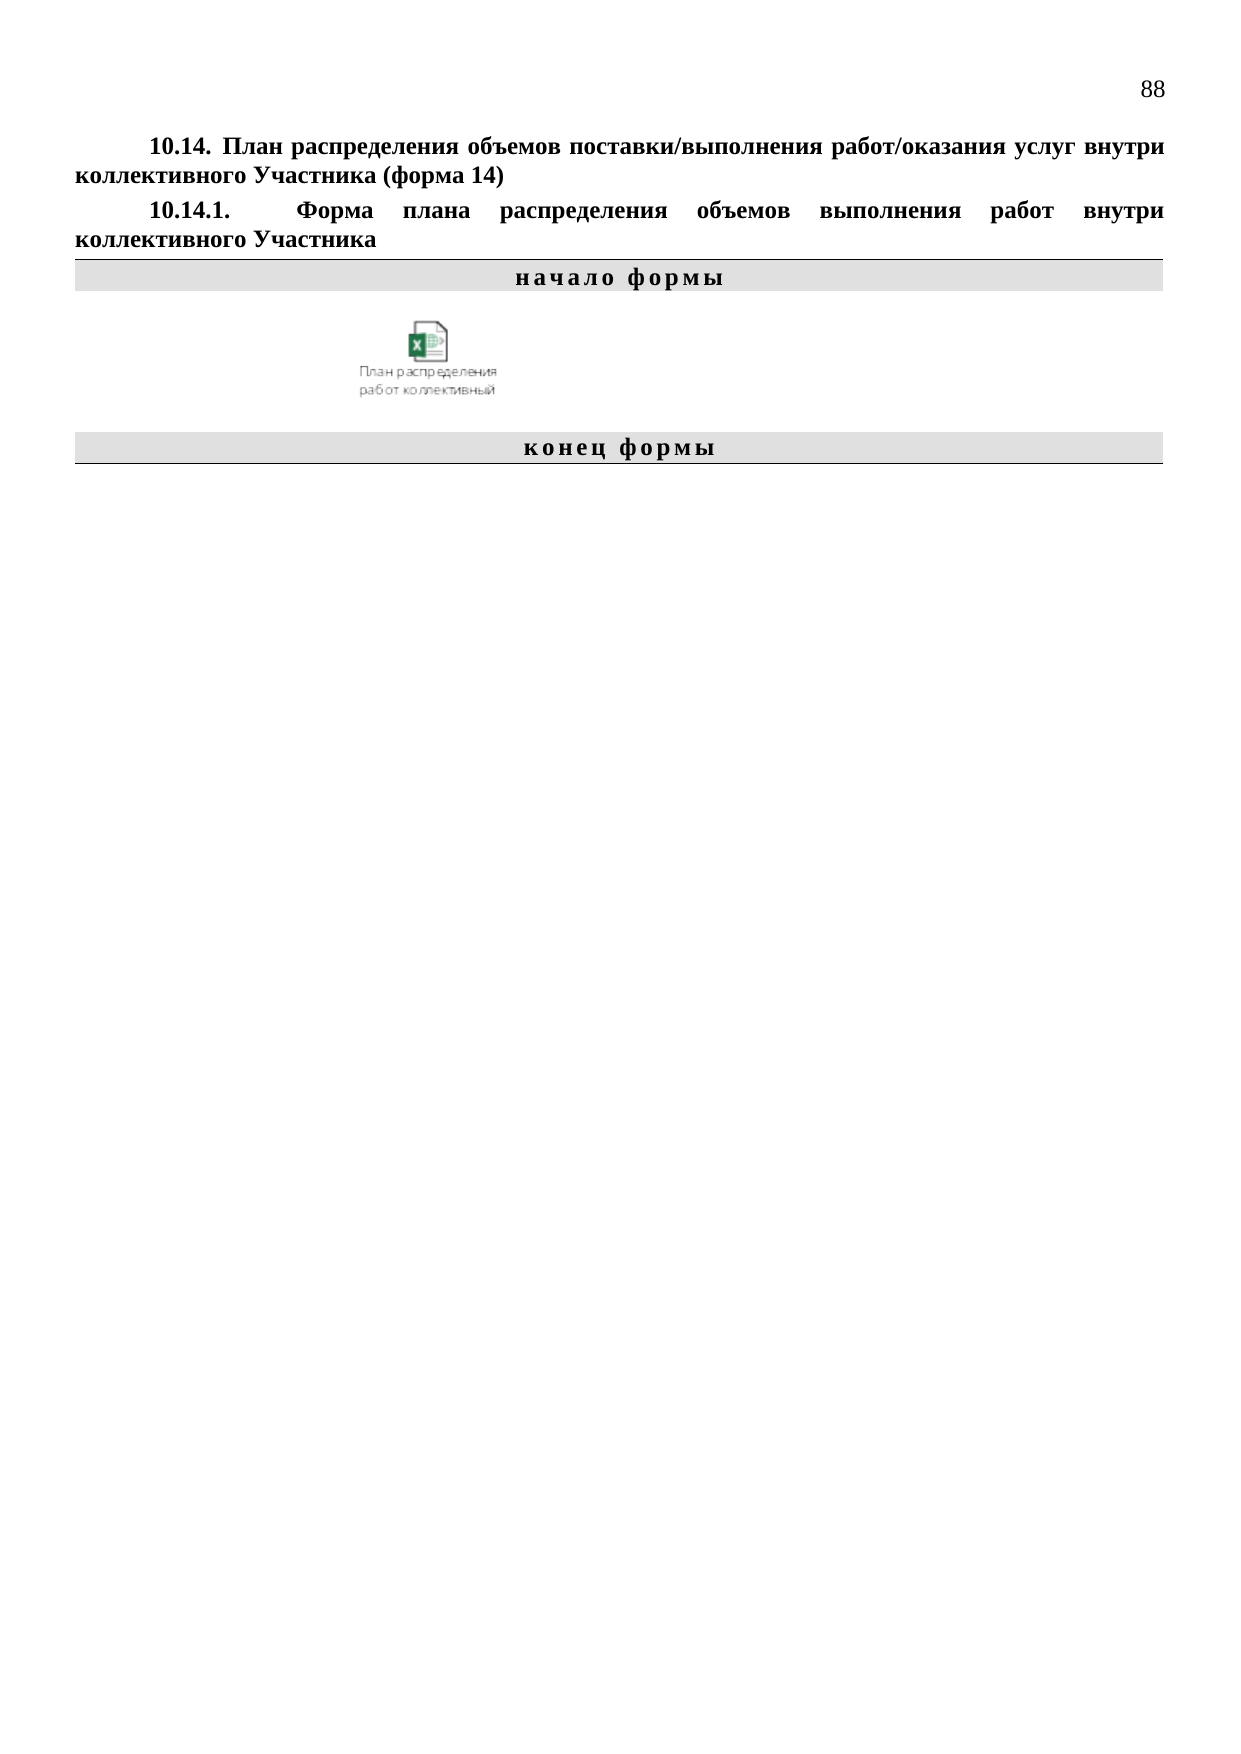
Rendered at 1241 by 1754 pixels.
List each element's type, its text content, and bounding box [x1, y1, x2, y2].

list Форма плана распределения объемов выполнения работ внутри коллективного Участника [75, 195, 1165, 252]
text начало формы [75, 260, 1163, 291]
list План распределения объемов поставки/выполнения работ/оказания услуг внутри коллективного Участника (форма 14) [75, 131, 1165, 189]
text конец формы [75, 432, 1163, 463]
